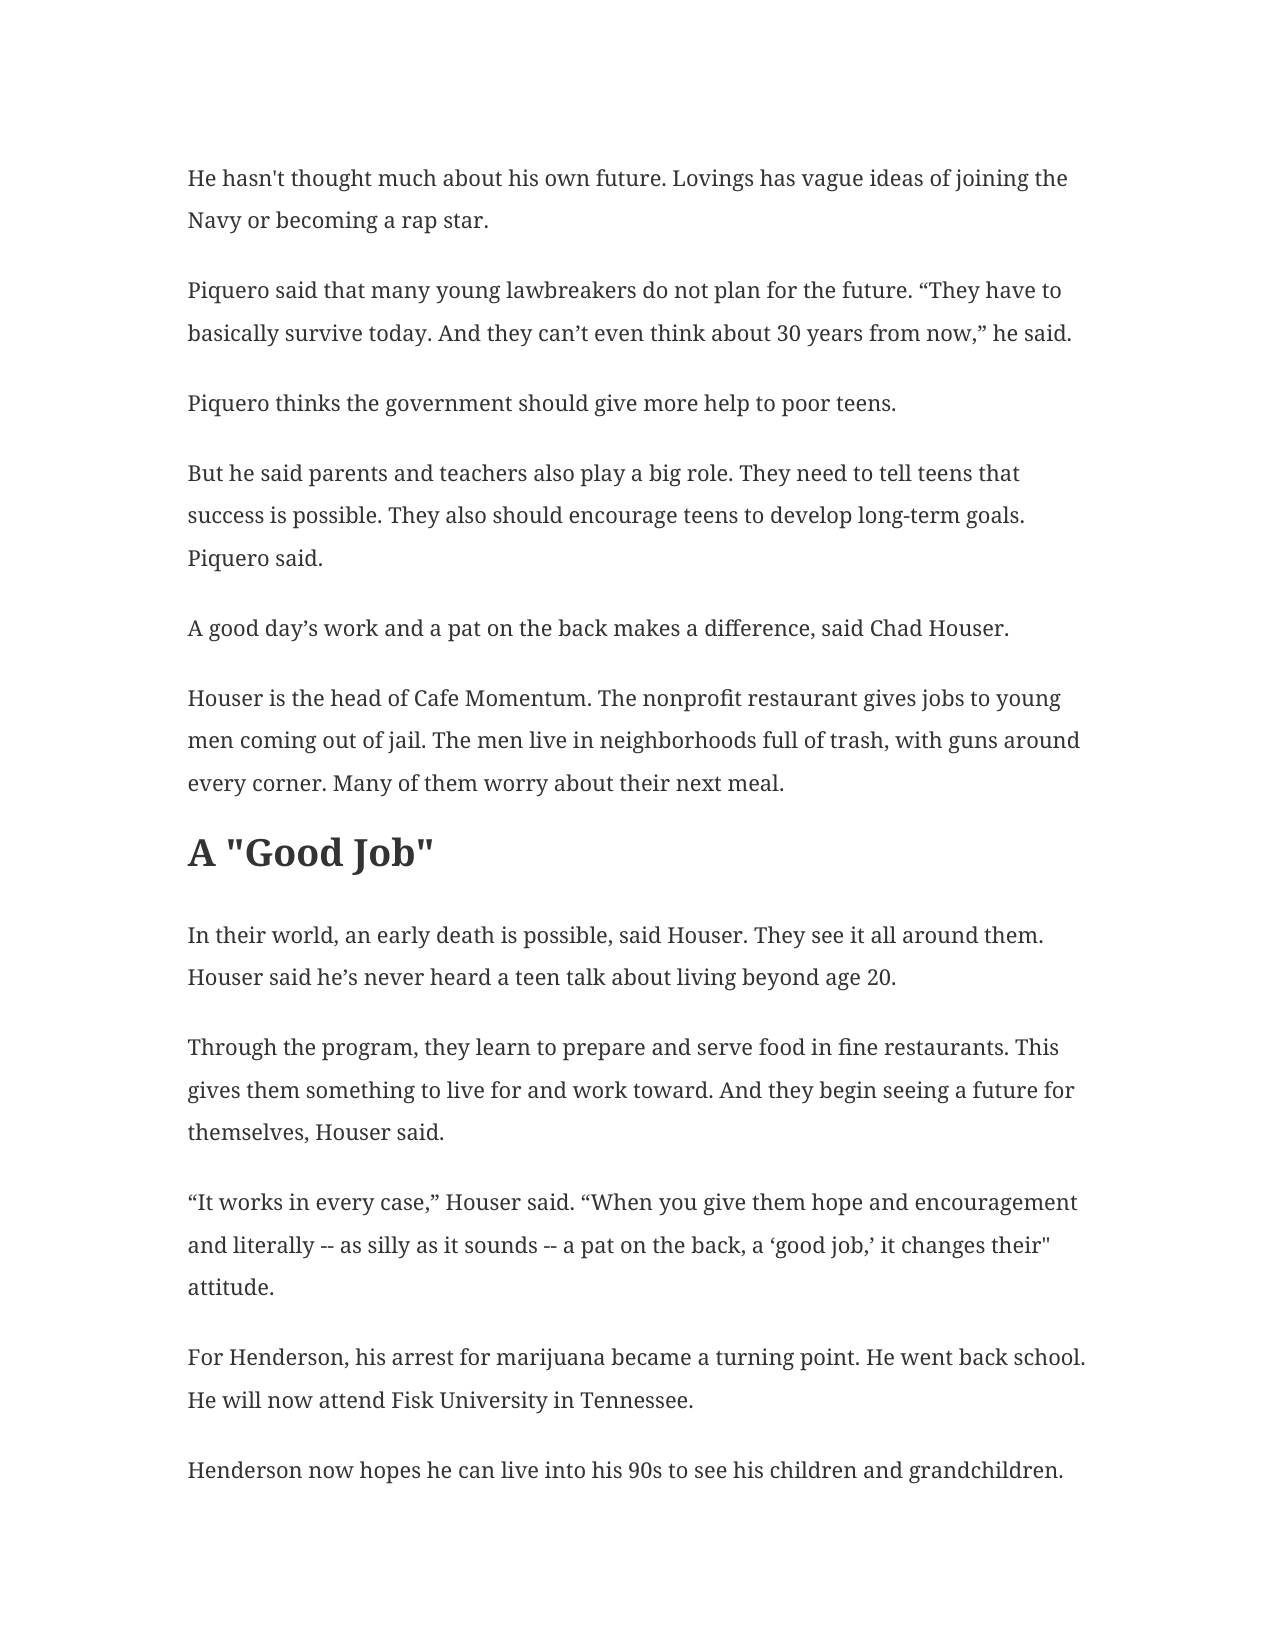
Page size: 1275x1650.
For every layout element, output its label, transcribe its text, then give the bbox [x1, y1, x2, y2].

text Piquero said that many young lawbreakers do not plan for the future. “They have to basically survive today. And they can’t even think about 30 years from now,” he said. [187, 262, 1087, 347]
text He hasn't thought much about his own future. Lovings has vague ideas of joining the Navy or becoming a rap star. [187, 150, 1087, 235]
text But he said parents and teachers also play a big role. They need to tell teens that success is possible. They also should encourage teens to develop long-term goals. Piquero said. [187, 445, 1087, 572]
text A "Good Job" [187, 827, 1087, 878]
text Piquero thinks the government should give more help to poor teens. [187, 375, 1087, 417]
text Henderson now hopes he can live into his 90s to see his children and grandchildren. [187, 1442, 1087, 1484]
text In their world, an early death is possible, said Houser. They see it all around them. Houser said he’s never heard a teen talk about living beyond age 20. [187, 907, 1087, 992]
text Houser is the head of Cafe Momentum. The nonprofit restaurant gives jobs to young men coming out of jail. The men live in neighborhoods full of trash, with guns around every corner. Many of them worry about their next meal. [187, 670, 1087, 797]
text “It works in every case,” Houser said. “When you give them hope and encouragement and literally -- as silly as it sounds -- a pat on the back, a ‘good job,’ it changes their" attitude. [187, 1174, 1087, 1302]
text A good day’s work and a pat on the back makes a difference, said Chad Houser. [187, 600, 1087, 642]
text Through the program, they learn to prepare and serve food in fine restaurants. This gives them something to live for and work toward. And they begin seeing a future for themselves, Houser said. [187, 1019, 1087, 1147]
text For Henderson, his arrest for marijuana became a turning point. He went back school. He will now attend Fisk University in Tennessee. [187, 1329, 1087, 1414]
